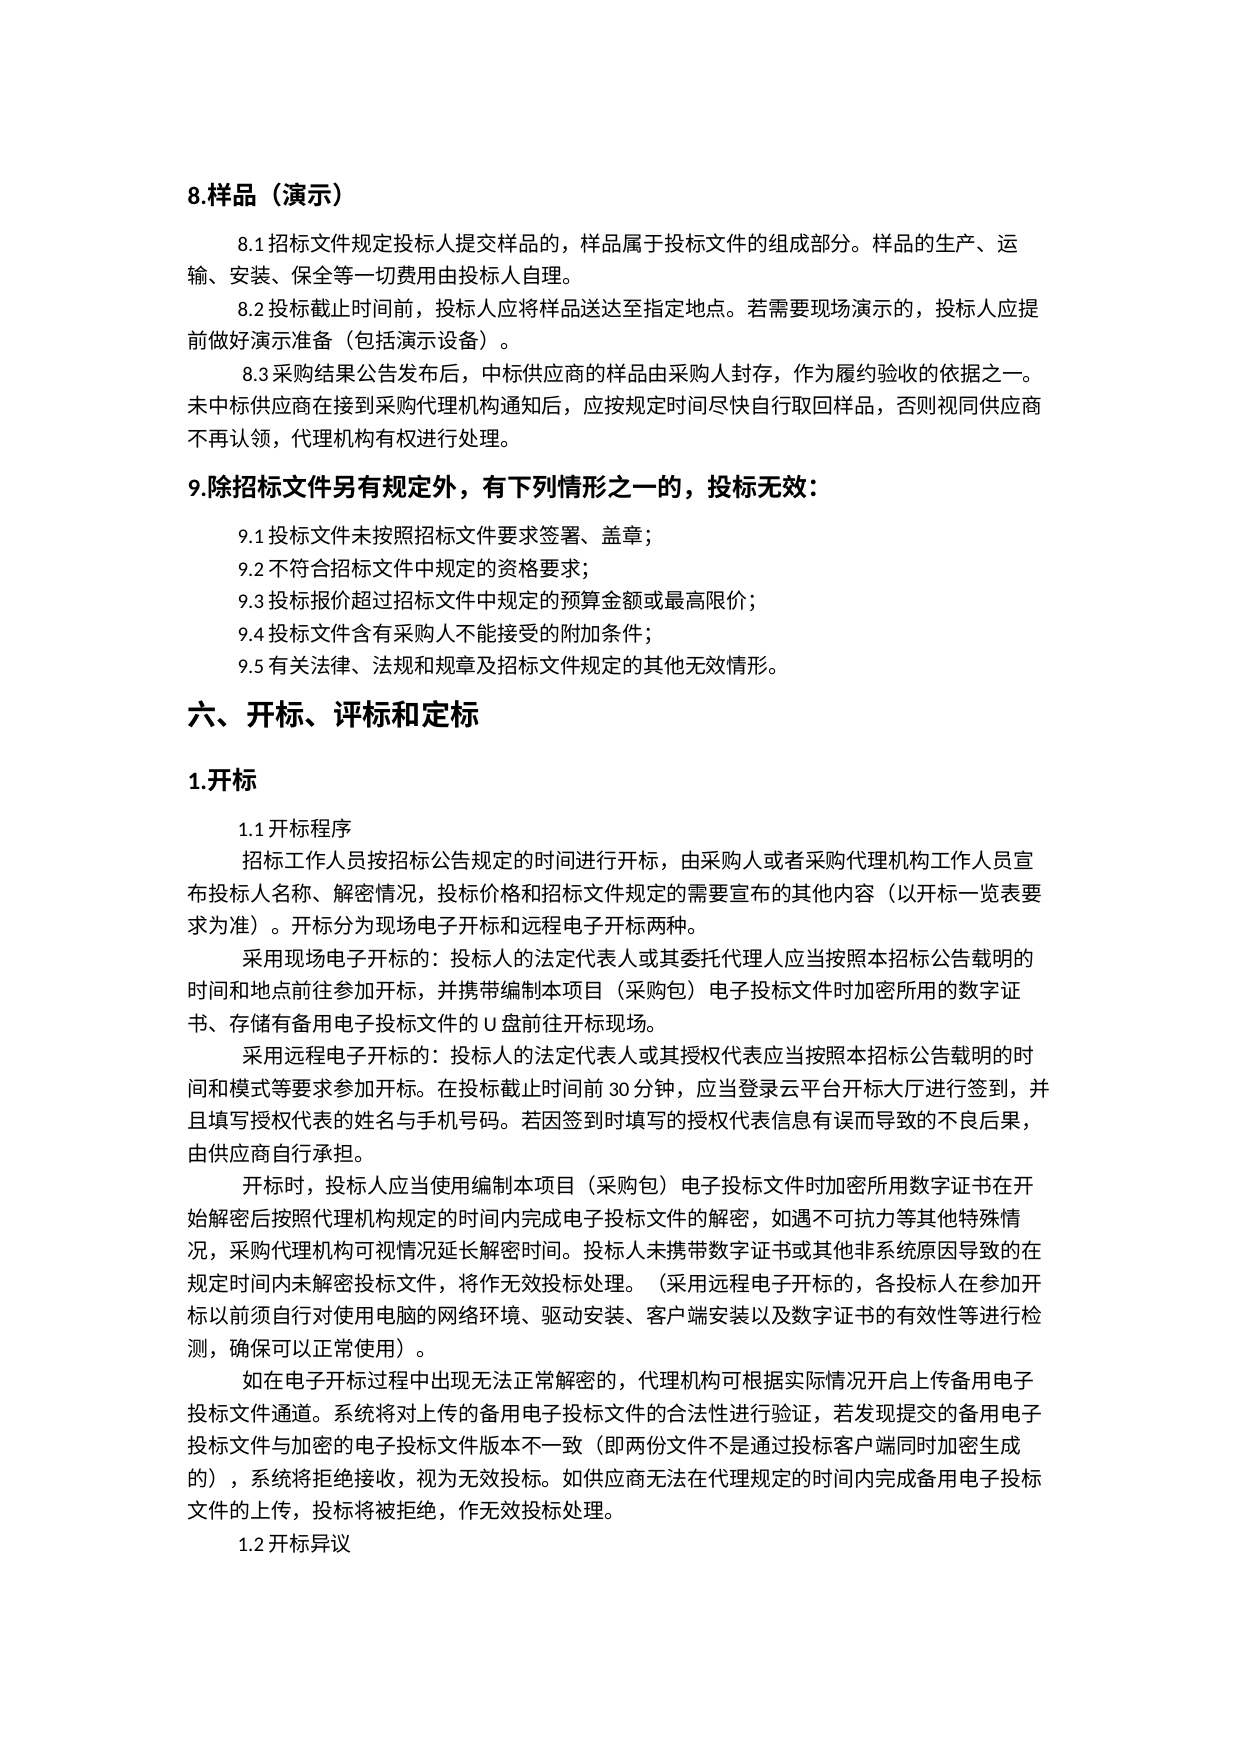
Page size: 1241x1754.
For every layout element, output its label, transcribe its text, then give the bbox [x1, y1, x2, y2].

text 9.5有关法律、法规和规章及招标文件规定的其他无效情形。 [187, 649, 1053, 682]
text 9.4投标文件含有采购人不能接受的附加条件； [187, 617, 1053, 649]
text 如在电子开标过程中出现无法正常解密的，代理机构可根据实际情况开启上传备用电子投标文件通道。系统将对上传的备用电子投标文件的合法性进行验证，若发现提交的备用电子投标文件与加密的电子投标文件版本不一致（即两份文件不是通过投标客户端同时加密生成的），系统将拒绝接收，视为无效投标。如供应商无法在代理规定的时间内完成备用电子投标文件的上传，投标将被拒绝，作无效投标处理。 [187, 1364, 1053, 1527]
text 采用远程电子开标的：投标人的法定代表人或其授权代表应当按照本招标公告载明的时间和模式等要求参加开标。在投标截止时间前30分钟，应当登录云平台开标大厅进行签到，并且填写授权代表的姓名与手机号码。若因签到时填写的授权代表信息有误而导致的不良后果，由供应商自行承担。 [187, 1039, 1053, 1169]
text 8.1招标文件规定投标人提交样品的，样品属于投标文件的组成部分。样品的生产、运输、安装、保全等一切费用由投标人自理。 [187, 227, 1053, 292]
text 采用现场电子开标的：投标人的法定代表人或其委托代理人应当按照本招标公告载明的时间和地点前往参加开标，并携带编制本项目（采购包）电子投标文件时加密所用的数字证书、存储有备用电子投标文件的U盘前往开标现场。 [187, 942, 1053, 1039]
text 8.3采购结果公告发布后，中标供应商的样品由采购人封存，作为履约验收的依据之一。未中标供应商在接到采购代理机构通知后，应按规定时间尽快自行取回样品，否则视同供应商不再认领，代理机构有权进行处理。 [187, 357, 1053, 454]
text 9.除招标文件另有规定外，有下列情形之一的，投标无效： [187, 454, 1053, 519]
text 9.2不符合招标文件中规定的资格要求； [187, 552, 1053, 584]
text 1.开标 [187, 747, 1053, 812]
text 1.1 开标程序 [187, 812, 1053, 844]
text 9.3投标报价超过招标文件中规定的预算金额或最高限价； [187, 584, 1053, 617]
text 1.2开标异议 [187, 1527, 1053, 1559]
text 招标工作人员按招标公告规定的时间进行开标，由采购人或者采购代理机构工作人员宣布投标人名称、解密情况，投标价格和招标文件规定的需要宣布的其他内容（以开标一览表要求为准）。开标分为现场电子开标和远程电子开标两种。 [187, 844, 1053, 942]
text 开标时，投标人应当使用编制本项目（采购包）电子投标文件时加密所用数字证书在开始解密后按照代理机构规定的时间内完成电子投标文件的解密，如遇不可抗力等其他特殊情况，采购代理机构可视情况延长解密时间。投标人未携带数字证书或其他非系统原因导致的在规定时间内未解密投标文件，将作无效投标处理。（采用远程电子开标的，各投标人在参加开标以前须自行对使用电脑的网络环境、驱动安装、客户端安装以及数字证书的有效性等进行检测，确保可以正常使用）。 [187, 1169, 1053, 1364]
text 六、开标、评标和定标 [187, 682, 1053, 747]
text 9.1投标文件未按照招标文件要求签署、盖章； [187, 519, 1053, 552]
text 8.样品（演示） [187, 162, 1053, 227]
text 8.2投标截止时间前，投标人应将样品送达至指定地点。若需要现场演示的，投标人应提前做好演示准备（包括演示设备）。 [187, 292, 1053, 357]
